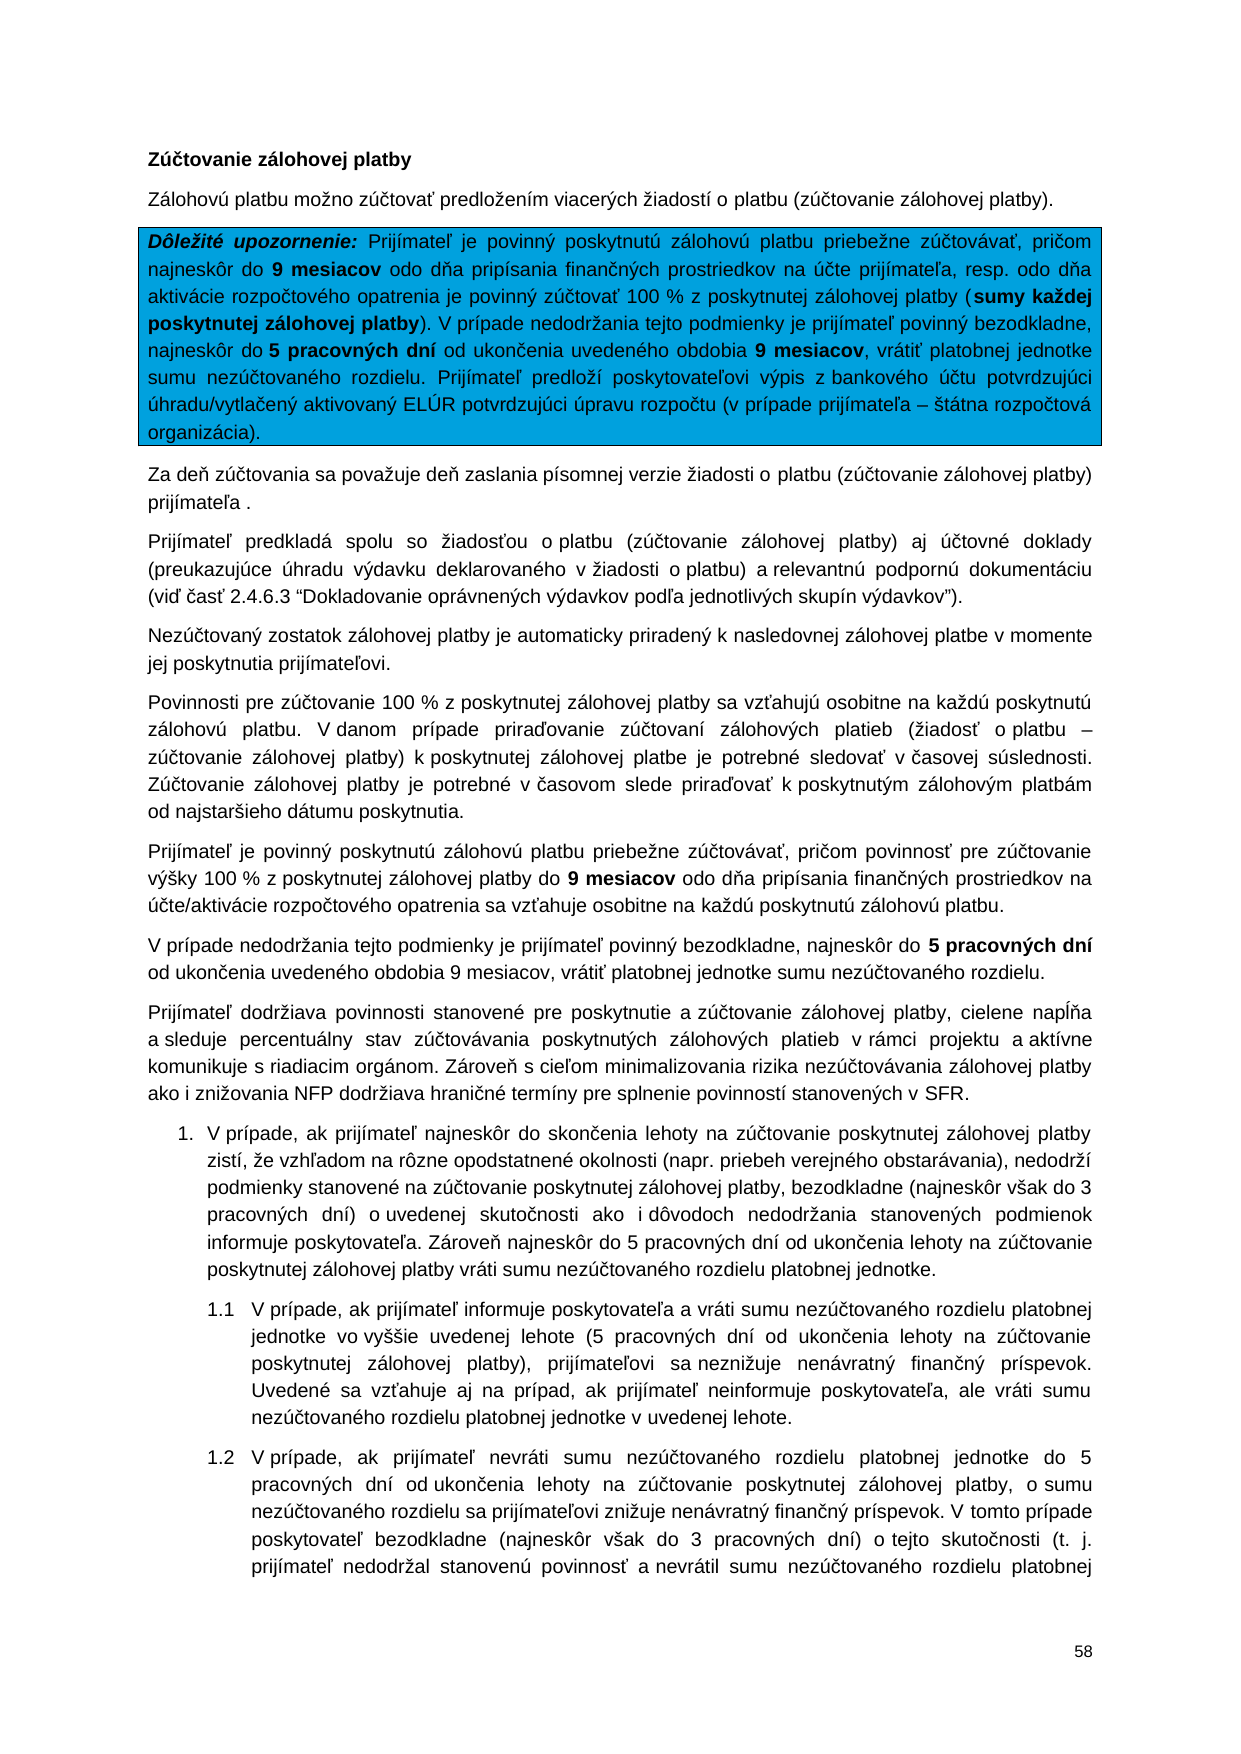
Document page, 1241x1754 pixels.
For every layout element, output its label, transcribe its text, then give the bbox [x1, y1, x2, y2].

text Dôležité upozornenie: Prijímateľ je povinný poskytnutú zálohovú platbu priebežne zúčtovávať, pričom najneskôr do 9 mesiacov odo dňa pripísania finančných prostriedkov na účte prijímateľa, resp. odo dňa aktivácie rozpočtového opatrenia je povinný zúčtovať 100 % z poskytnutej zálohovej platby (sumy každej poskytnutej zálohovej platby). V prípade nedodržania tejto podmienky je prijímateľ povinný bezodkladne, najneskôr do 5 pracovných dní od ukončenia uvedeného obdobia 9 mesiacov, vrátiť platobnej jednotke sumu nezúčtovaného rozdielu. Prijímateľ predloží poskytovateľovi výpis z bankového účtu potvrdzujúci úhradu/vytlačený aktivovaný ELÚR potvrdzujúci úpravu rozpočtu (v prípade prijímateľa – štátna rozpočtová organizácia). [139, 228, 1101, 445]
text Prijímateľ dodržiava povinnosti stanovené pre poskytnutie a zúčtovanie zálohovej platby, cielene napĺňa a sleduje percentuálny stav zúčtovávania poskytnutých zálohových platieb v rámci projektu a aktívne komunikuje s riadiacim orgánom. Zároveň s cieľom minimalizovania rizika nezúčtovávania zálohovej platby ako i znižovania NFP dodržiava hraničné termíny pre splnenie povinností stanovených v SFR. [148, 1001, 1092, 1105]
text Za deň zúčtovania sa považuje deň zaslania písomnej verzie žiadosti o platbu (zúčtovanie zálohovej platby) prijímateľa . [148, 463, 1092, 513]
text V prípade nedodržania tejto podmienky je prijímateľ povinný bezodkladne, najneskôr do 5 pracovných dní od ukončenia uvedeného obdobia 9 mesiacov, vrátiť platobnej jednotke sumu nezúčtovaného rozdielu. [148, 934, 1092, 983]
text Prijímateľ je povinný poskytnutú zálohovú platbu priebežne zúčtovávať, pričom povinnosť pre zúčtovanie výšky 100 % z poskytnutej zálohovej platby do 9 mesiacov odo dňa pripísania finančných prostriedkov na účte/aktivácie rozpočtového opatrenia sa vzťahuje osobitne na každú poskytnutú zálohovú platbu. [148, 839, 1092, 917]
text Nezúčtovaný zostatok zálohovej platby je automaticky priradený k nasledovnej zálohovej platbe v momente jej poskytnutia prijímateľovi. [148, 624, 1092, 674]
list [207, 1446, 1092, 1577]
text Prijímateľ predkladá spolu so žiadosťou o platbu (zúčtovanie zálohovej platby) aj účtovné doklady (preukazujúce úhradu výdavku deklarovaného v žiadosti o platbu) a relevantnú podpornú dokumentáciu (viď časť 2.4.6.3 “Dokladovanie oprávnených výdavkov podľa jednotlivých skupín výdavkov”). [148, 530, 1092, 607]
list V prípade, ak prijímateľ najneskôr do skončenia lehoty na zúčtovanie poskytnutej zálohovej platby zistí, že vzhľadom na rôzne opodstatnené okolnosti (napr. priebeh verejného obstarávania), nedodrží podmienky stanovené na zúčtovanie poskytnutej zálohovej platby, bezodkladne (najneskôr však do 3 pracovných dní) o uvedenej skutočnosti ako i dôvodoch nedodržania stanovených podmienok informuje poskytovateľa. Zároveň najneskôr do 5 pracovných dní od ukončenia lehoty na zúčtovanie poskytnutej zálohovej platby vráti sumu nezúčtovaného rozdielu platobnej jednotke. [177, 1122, 1092, 1280]
text Zúčtovanie zálohovej platby [148, 148, 1092, 170]
text Zálohovú platbu možno zúčtovať predložením viacerých žiadostí o platbu (zúčtovanie zálohovej platby). [148, 187, 1092, 210]
text Povinnosti pre zúčtovanie 100 % z poskytnutej zálohovej platby sa vzťahujú osobitne na každú poskytnutú zálohovú platbu. V danom prípade priraďovanie zúčtovaní zálohových platieb (žiadosť o platbu – zúčtovanie zálohovej platby) k poskytnutej zálohovej platbe je potrebné sledovať v časovej súslednosti. Zúčtovanie zálohovej platby je potrebné v časovom slede priraďovať k poskytnutým zálohovým platbám od najstaršieho dátumu poskytnutia. [148, 691, 1092, 823]
list V prípade, ak prijímateľ informuje poskytovateľa a vráti sumu nezúčtovaného rozdielu platobnej jednotke vo vyššie uvedenej lehote (5 pracovných dní od ukončenia lehoty na zúčtovanie poskytnutej zálohovej platby), prijímateľovi sa neznižuje nenávratný finančný príspevok. Uvedené sa vzťahuje aj na prípad, ak prijímateľ neinformuje poskytovateľa, ale vráti sumu nezúčtovaného rozdielu platobnej jednotke v uvedenej lehote. [207, 1297, 1092, 1429]
